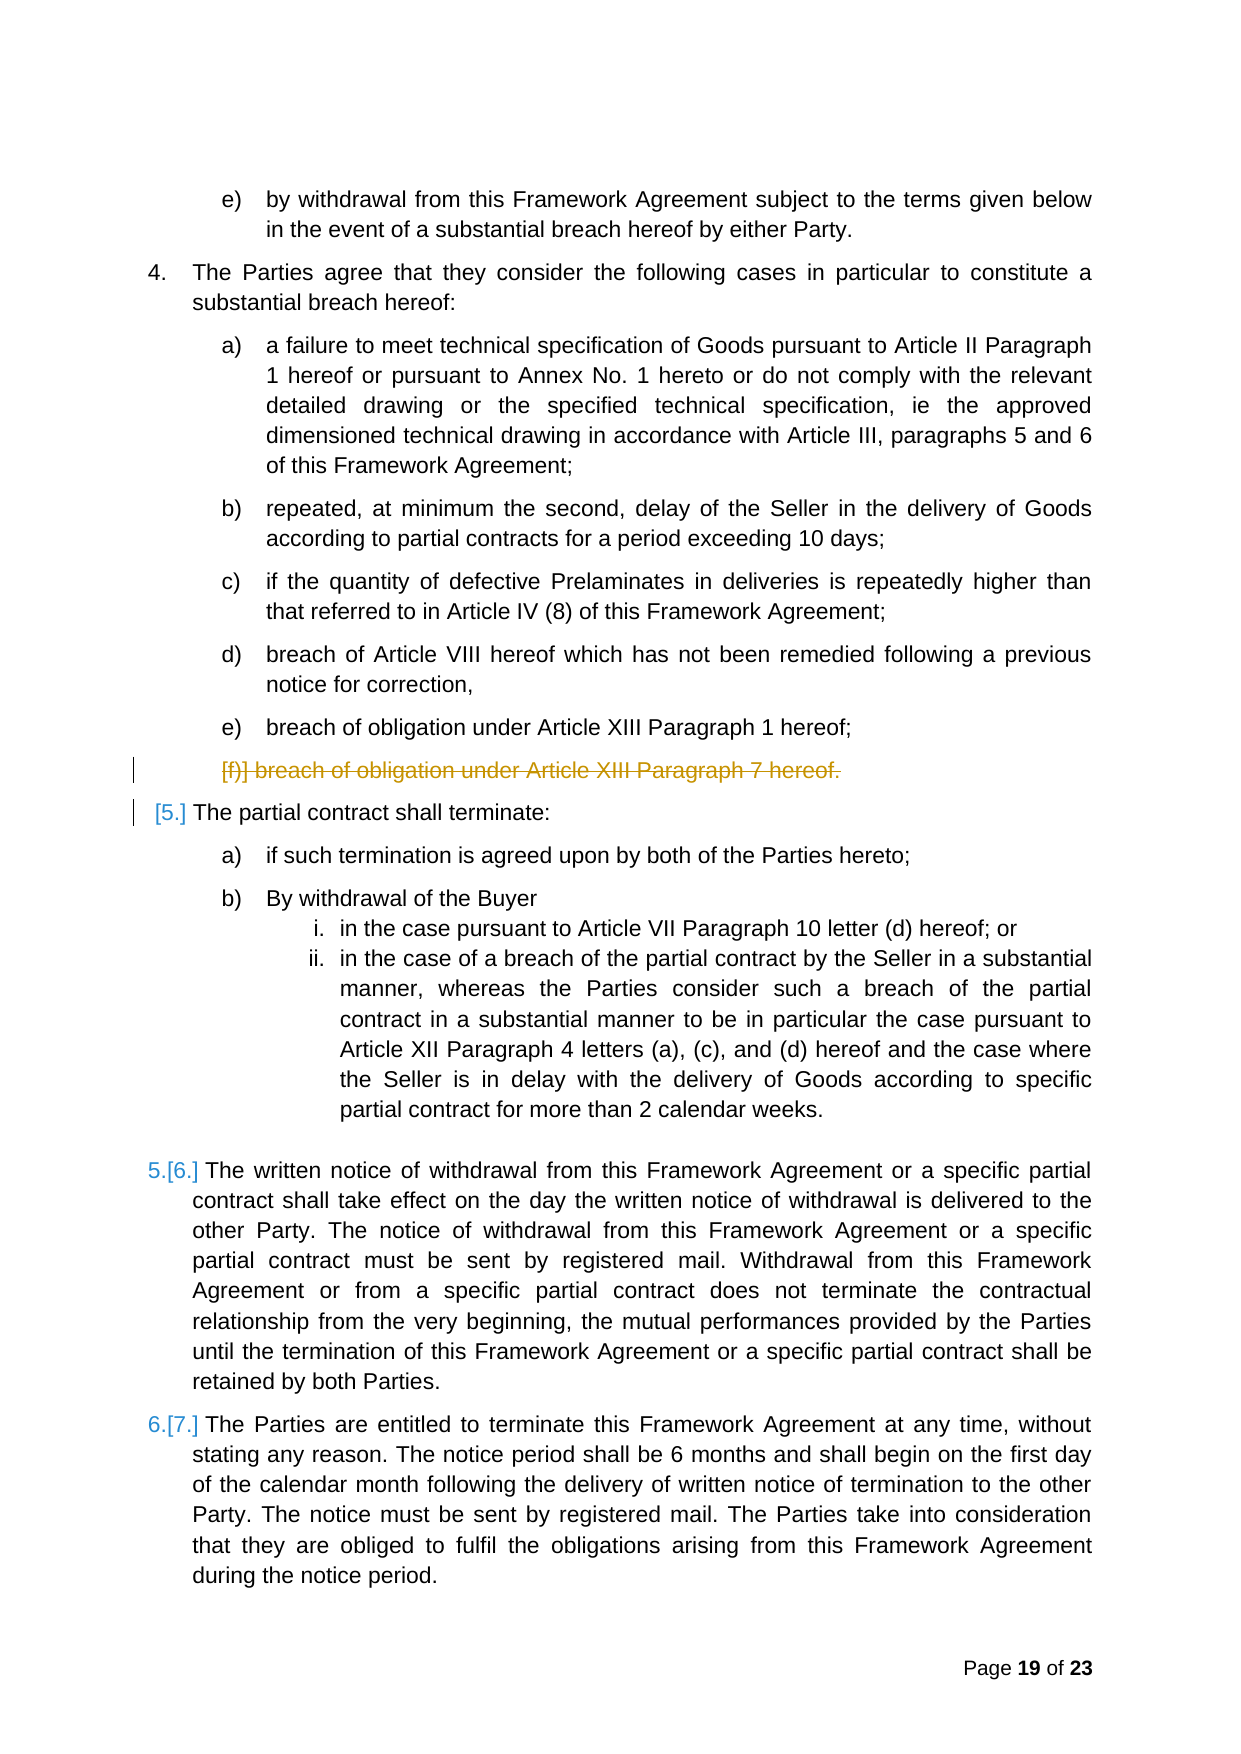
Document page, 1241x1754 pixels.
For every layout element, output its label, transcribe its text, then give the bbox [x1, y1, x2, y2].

list The partial contract shall terminate: [154, 799, 1093, 826]
list in the case pursuant to Article VII Paragraph 10 letter (d) hereof; or [325, 915, 1093, 941]
list repeated, at minimum the second, delay of the Seller in the delivery of Goods according to partial contracts for a period exceeding 10 days; [221, 495, 1093, 552]
list breach of obligation under Article XIII Paragraph 1 hereof; [221, 714, 1093, 740]
list if such termination is agreed upon by both of the Parties hereto; [221, 842, 1093, 868]
list in the case of a breach of the partial contract by the Seller in a substantial manner, whereas the Parties consider such a breach of the partial contract in a substantial manner to be in particular the case pursuant to Article XII Paragraph 4 letters (a), (c), and (d) hereof and the case where the Seller is in delay with the delivery of Goods according to specific partial contract for more than 2 calendar weeks. [325, 945, 1093, 1123]
list a failure to meet technical specification of Goods pursuant to Article II Paragraph 1 hereof or pursuant to Annex No. 1 hereto or do not comply with the relevant detailed drawing or the specified technical specification, ie the approved dimensioned technical drawing in accordance with Article III, paragraphs 5 and 6 of this Framework Agreement; [221, 332, 1093, 479]
list if the quantity of defective Prelaminates in deliveries is repeatedly higher than that referred to in Article IV (8) of this Framework Agreement; [221, 568, 1093, 625]
list By withdrawal of the Buyer [221, 885, 1093, 911]
list breach of Article VIII hereof which has not been remedied following a previous notice for correction, [221, 641, 1093, 698]
list The Parties are entitled to terminate this Framework Agreement at any time, without stating any reason. The notice period shall be 6 months and shall begin on the first day of the calendar month following the delivery of written notice of termination to the other Party. The notice must be sent by registered mail. The Parties take into consideration that they are obliged to fulfil the obligations arising from this Framework Agreement during the notice period. [148, 1411, 1093, 1588]
list The Parties agree that they consider the following cases in particular to constitute a substantial breach hereof: [148, 259, 1093, 315]
list by withdrawal from this Framework Agreement subject to the terms given below in the event of a substantial breach hereof by either Party. [221, 186, 1093, 242]
list The written notice of withdrawal from this Framework Agreement or a specific partial contract shall take effect on the day the written notice of withdrawal is delivered to the other Party. The notice of withdrawal from this Framework Agreement or a specific partial contract must be sent by registered mail. Withdrawal from this Framework Agreement or from a specific partial contract does not terminate the contractual relationship from the very beginning, the mutual performances provided by the Parties until the termination of this Framework Agreement or a specific partial contract shall be retained by both Parties. [148, 1157, 1093, 1394]
